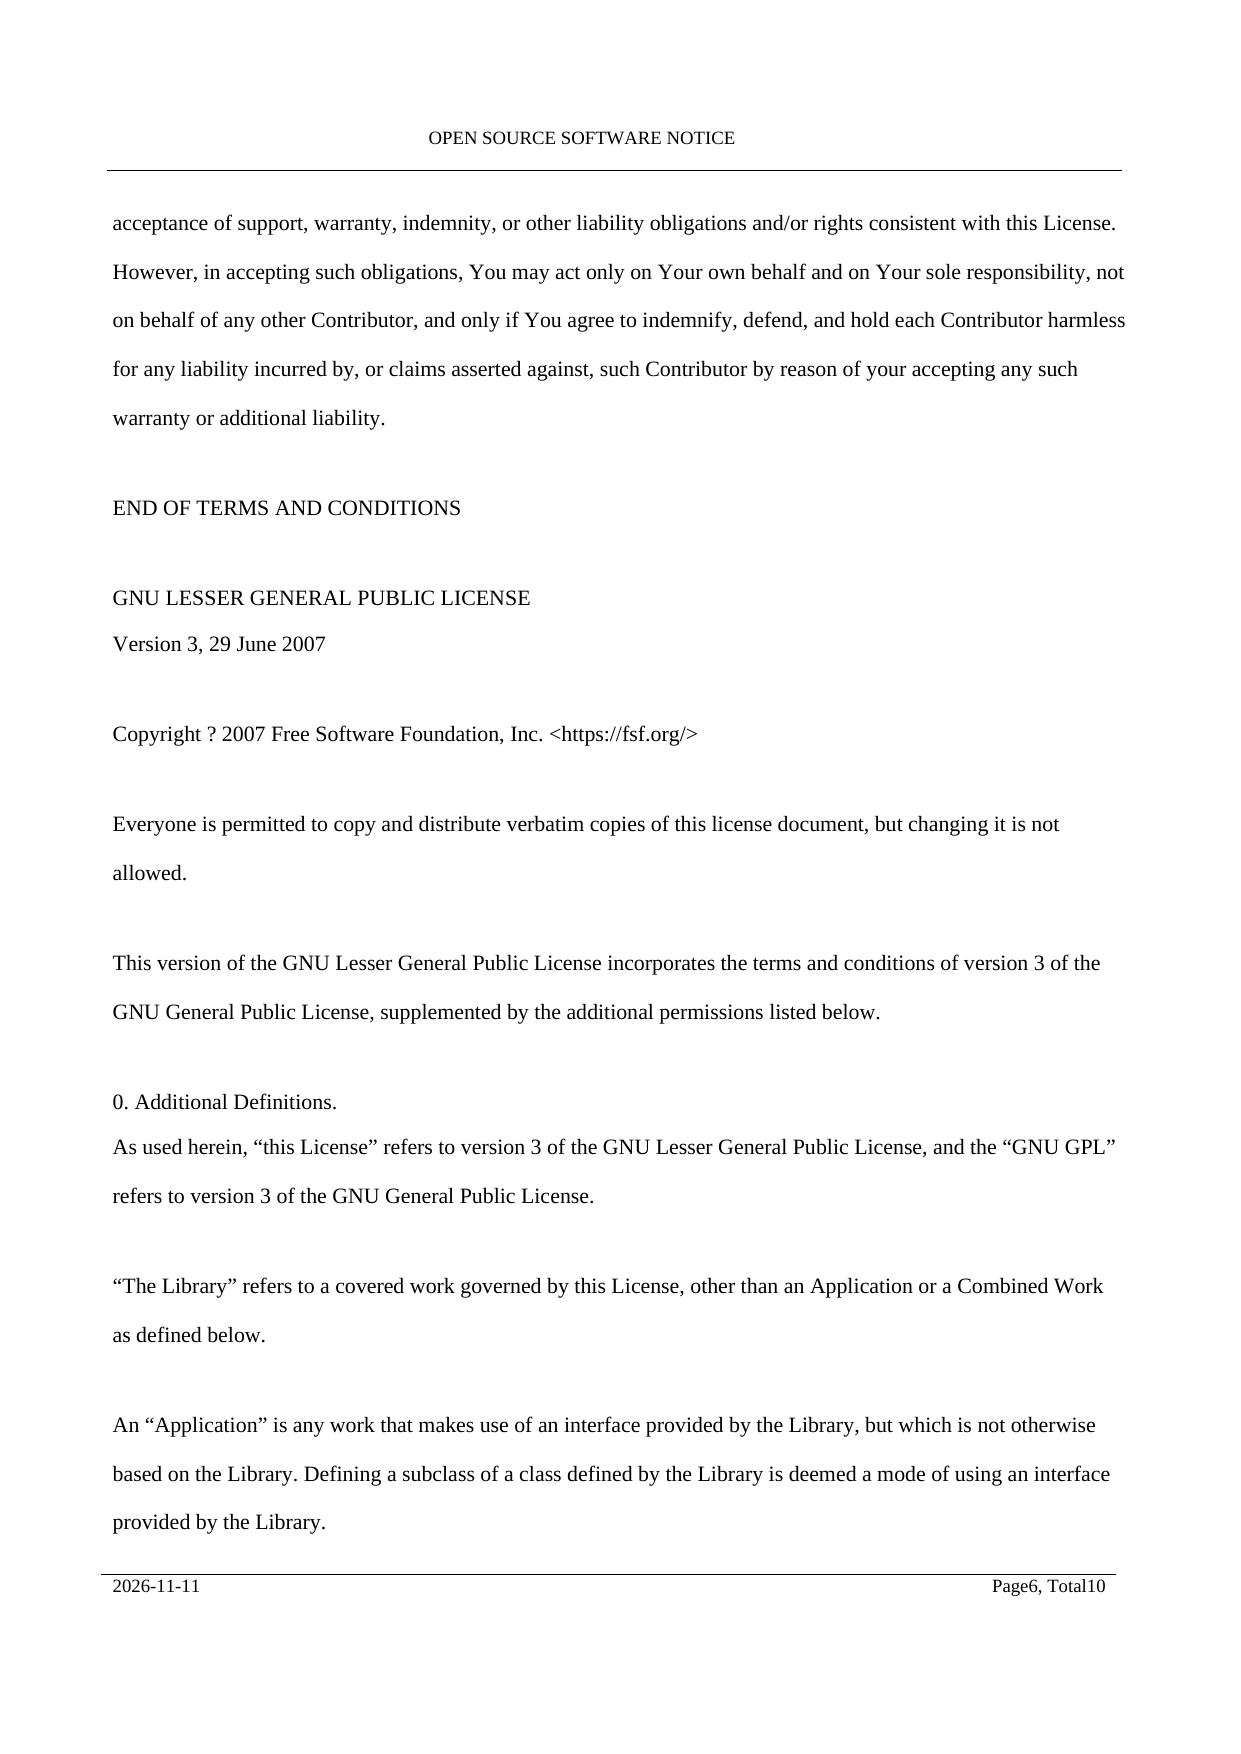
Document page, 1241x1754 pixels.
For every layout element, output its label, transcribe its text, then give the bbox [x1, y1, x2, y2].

text “The Library” refers to a covered work governed by this License, other than an Application or a Combined Work as defined below. [112, 1269, 1128, 1351]
text GNU LESSER GENERAL PUBLIC LICENSE [112, 582, 1128, 614]
text Everyone is permitted to copy and distribute verbatim copies of this license document, but changing it is not allowed. [112, 807, 1128, 888]
text An “Application” is any work that makes use of an interface provided by the Library, but which is not otherwise based on the Library. Defining a subclass of a class defined by the Library is deemed a mode of using an interface provided by the Library. [112, 1408, 1128, 1538]
text As used herein, “this License” refers to version 3 of the GNU Lesser General Public License, and the “GNU GPL” refers to version 3 of the GNU General Public License. [112, 1130, 1128, 1212]
text END OF TERMS AND CONDITIONS [112, 492, 1128, 524]
text 0. Additional Definitions. [112, 1085, 1128, 1118]
text Copyright ? 2007 Free Software Foundation, Inc. <https://fsf.org/> [112, 717, 1128, 749]
text Version 3, 29 June 2007 [112, 627, 1128, 659]
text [112, 206, 1128, 434]
text This version of the GNU Lesser General Public License incorporates the terms and conditions of version 3 of the GNU General Public License, supplemented by the additional permissions listed below. [112, 946, 1128, 1027]
